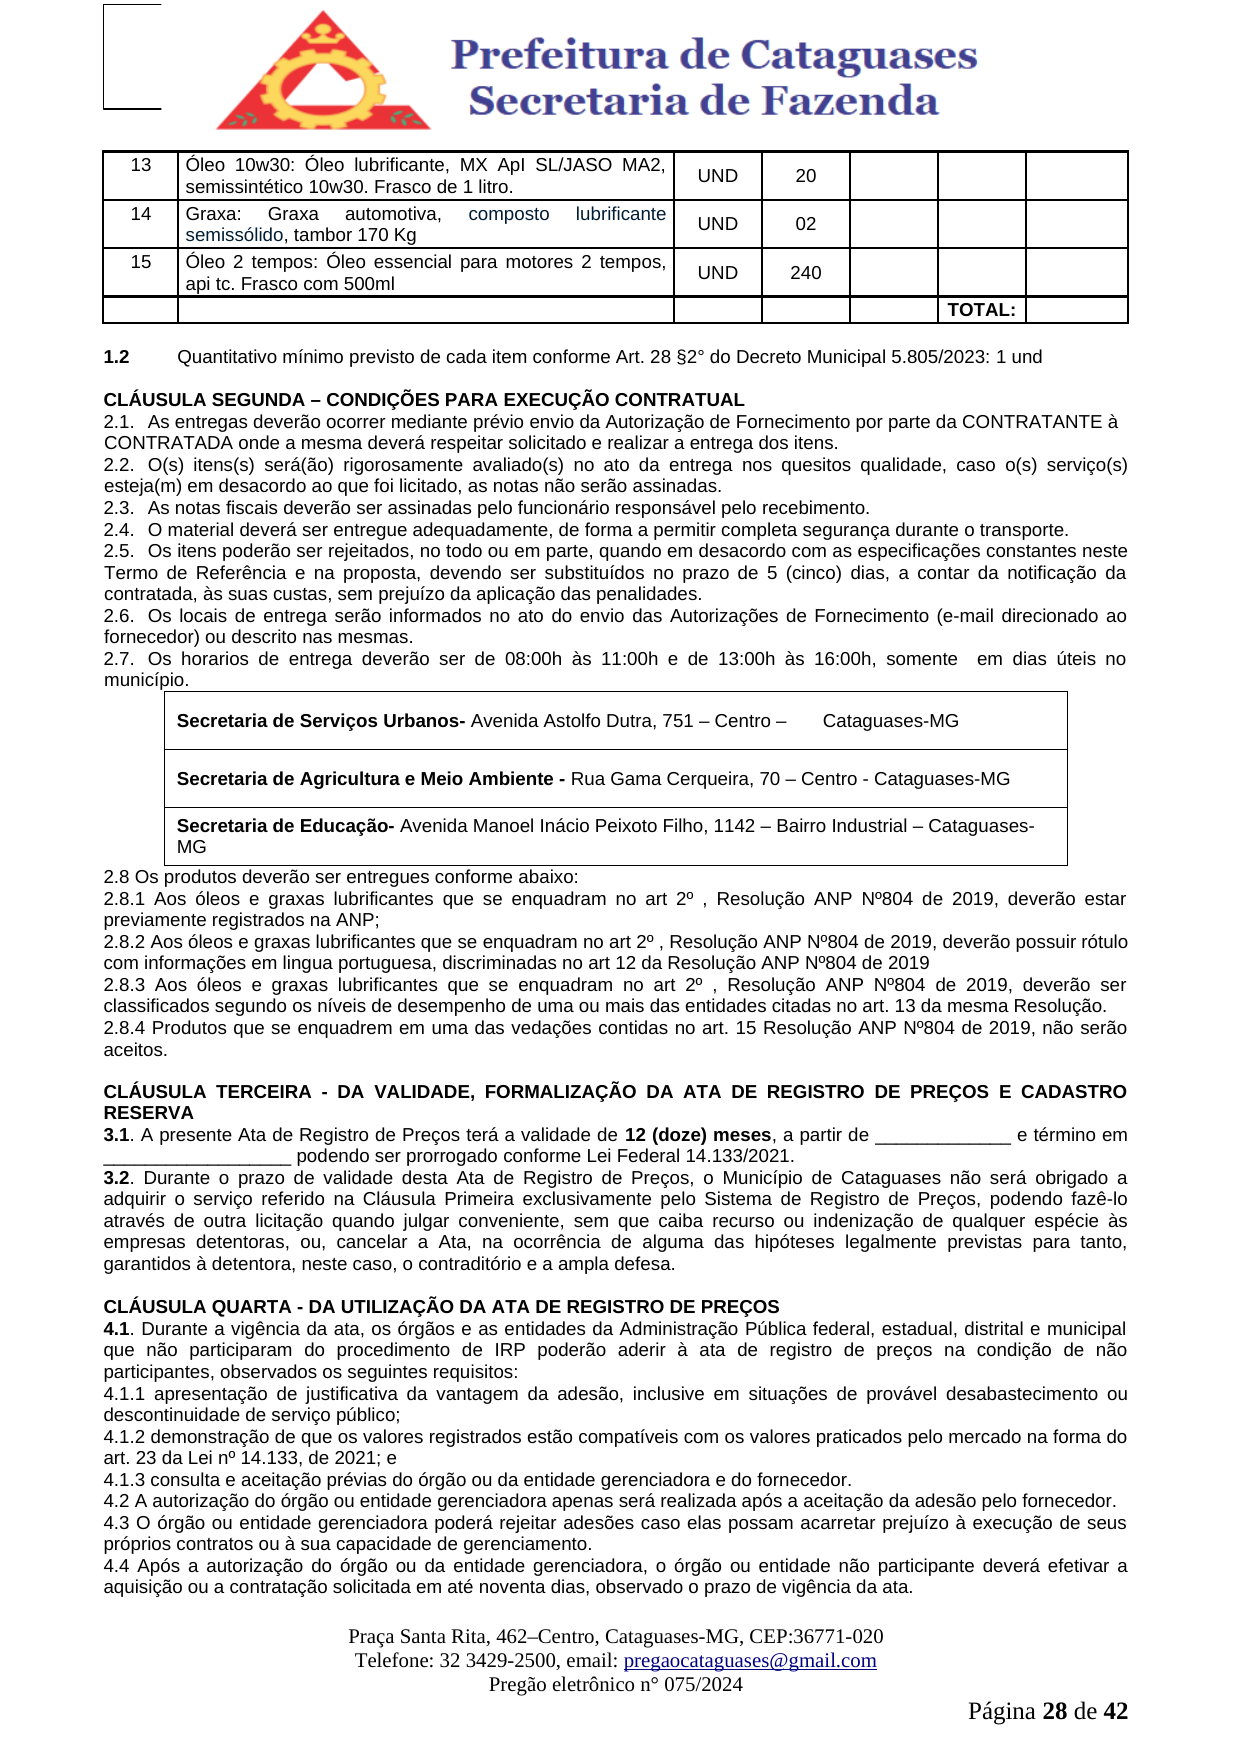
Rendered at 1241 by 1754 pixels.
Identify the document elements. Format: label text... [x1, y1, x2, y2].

list 4.3 O órgão ou entidade gerenciadora poderá rejeitar adesões caso elas possam acarretar prejuízo à execução de seus próprios contratos ou à sua capacidade de gerenciamento. [103, 1512, 1128, 1555]
table_cell TOTAL: [939, 298, 1025, 322]
table_cell UND [675, 153, 761, 199]
table_cell Óleo 10w30: Óleo lubrificante, MX ApI SL/JASO MA2, semissintético 10w30. Frasco de 1 litro. [179, 153, 673, 199]
list O material deverá ser entregue adequadamente, de forma a permitir completa segurança durante o transporte. [103, 518, 1128, 540]
table_cell [851, 298, 937, 322]
list 4.1.1 apresentação de justificativa da vantagem da adesão, inclusive em situações de provável desabastecimento ou descontinuidade de serviço público; [103, 1382, 1128, 1425]
table_cell Secretaria de Educação- Avenida Manoel Inácio Peixoto Filho, 1142 – Bairro Industrial – Cataguases-MG [165, 808, 1067, 865]
list 4.1. Durante a vigência da ata, os órgãos e as entidades da Administração Pública federal, estadual, distrital e municipal que não participaram do procedimento de IRP poderão aderir à ata de registro de preços na condição de não participantes, observados os seguintes requisitos: [103, 1318, 1128, 1382]
table_cell Graxa: Graxa automotiva, composto lubrificante semissólido, tambor 170 Kg [179, 201, 673, 247]
text 2.8.3 Aos óleos e graxas lubrificantes que se enquadram no art 2º , Resolução ANP Nº804 de 2019, deverão ser classificados segundo os níveis de desempenho de uma ou mais das entidades citadas no art. 13 da mesma Resolução. [103, 974, 1128, 1017]
list As entregas deverão ocorrer mediante prévio envio da Autorização de Fornecimento por parte da CONTRATANTE à CONTRATADA onde a mesma deverá respeitar solicitado e realizar a entrega dos itens. [103, 411, 1128, 454]
table_cell [1027, 249, 1127, 295]
table_cell 15 [104, 249, 177, 295]
table_cell [179, 298, 673, 322]
table_cell 02 [763, 201, 849, 247]
list 4.4 Após a autorização do órgão ou da entidade gerenciadora, o órgão ou entidade não participante deverá efetivar a aquisição ou a contratação solicitada em até noventa dias, observado o prazo de vigência da ata. [103, 1555, 1128, 1598]
list Quantitativo mínimo previsto de cada item conforme Art. 28 §2° do Decreto Municipal 5.805/2023: 1 und [103, 346, 1128, 367]
list 4.1.3 consulta e aceitação prévias do órgão ou da entidade gerenciadora e do fornecedor. [103, 1468, 1128, 1490]
table_cell [939, 153, 1025, 199]
picture [161, 4, 1071, 150]
text 3.1. A presente Ata de Registro de Preços terá a validade de 12 (doze) meses, a partir de _____________ e término em __________________ podendo ser prorrogado conforme Lei Federal 14.133/2021. [103, 1123, 1128, 1167]
table_cell Óleo 2 tempos: Óleo essencial para motores 2 tempos, api tc. Frasco com 500ml [179, 249, 673, 295]
table_cell [1027, 201, 1127, 247]
list Os locais de entrega serão informados no ato do envio das Autorizações de Fornecimento (e-mail direcionado ao fornecedor) ou descrito nas mesmas. [103, 604, 1128, 648]
table_cell UND [675, 201, 761, 247]
text 2.8.1 Aos óleos e graxas lubrificantes que se enquadram no art 2º , Resolução ANP Nº804 de 2019, deverão estar previamente registrados na ANP; [103, 887, 1128, 931]
list 4.1.2 demonstração de que os valores registrados estão compatíveis com os valores praticados pelo mercado na forma do art. 23 da Lei nº 14.133, de 2021; e [103, 1425, 1128, 1468]
table_cell [851, 249, 937, 295]
table_cell UND [675, 249, 761, 295]
table_cell [939, 201, 1025, 247]
text CLÁUSULA TERCEIRA - DA VALIDADE, FORMALIZAÇÃO DA ATA DE REGISTRO DE PREÇOS E CADASTRO RESERVA [103, 1080, 1128, 1123]
table_cell 240 [763, 249, 849, 295]
table_cell [851, 153, 937, 199]
table_cell 13 [104, 153, 177, 199]
table_cell [104, 298, 177, 322]
text CLÁUSULA SEGUNDA – CONDIÇÕES PARA EXECUÇÃO CONTRATUAL [103, 389, 1128, 411]
text 3.2. Durante o prazo de validade desta Ata de Registro de Preços, o Município de Cataguases não será obrigado a adquirir o serviço referido na Cláusula Primeira exclusivamente pelo Sistema de Registro de Preços, podendo fazê-lo através de outra licitação quando julgar conveniente, sem que caiba recurso ou indenização de qualquer espécie às empresas detentoras, ou, cancelar a Ata, na ocorrência de alguma das hipóteses legalmente previstas para tanto, garantidos à detentora, neste caso, o contraditório e a ampla defesa. [103, 1167, 1128, 1274]
text 2.8.2 Aos óleos e graxas lubrificantes que se enquadram no art 2º , Resolução ANP Nº804 de 2019, deverão possuir rótulo com informações em lingua portuguesa, discriminadas no art 12 da Resolução ANP Nº804 de 2019 [103, 931, 1128, 974]
text CLÁUSULA QUARTA - DA UTILIZAÇÃO DA ATA DE REGISTRO DE PREÇOS [103, 1296, 1128, 1318]
list Os itens poderão ser rejeitados, no todo ou em parte, quando em desacordo com as especificações constantes neste Termo de Referência e na proposta, devendo ser substituídos no prazo de 5 (cinco) dias, a contar da notificação da contratada, às suas custas, sem prejuízo da aplicação das penalidades. [103, 540, 1128, 604]
list O(s) itens(s) será(ão) rigorosamente avaliado(s) no ato da entrega nos quesitos qualidade, caso o(s) serviço(s) esteja(m) em desacordo ao que foi licitado, as notas não serão assinadas. [103, 454, 1128, 497]
table_cell 14 [104, 201, 177, 247]
table_cell 20 [763, 153, 849, 199]
table_header Secretaria de Serviços Urbanos- Avenida Astolfo Dutra, 751 – Centro – Cataguases-MG [165, 692, 1067, 749]
list Os horarios de entrega deverão ser de 08:00h às 11:00h e de 13:00h às 16:00h, somente em dias úteis no município. [103, 648, 1128, 691]
list 4.2 A autorização do órgão ou entidade gerenciadora apenas será realizada após a aceitação da adesão pelo fornecedor. [103, 1490, 1128, 1512]
table_cell [763, 298, 849, 322]
table_cell [851, 201, 937, 247]
text 2.8.4 Produtos que se enquadrem em uma das vedações contidas no art. 15 Resolução ANP Nº804 de 2019, não serão aceitos. [103, 1017, 1128, 1060]
table_cell [1027, 153, 1127, 199]
text 2.8 Os produtos deverão ser entregues conforme abaixo: [103, 866, 1128, 887]
table_cell [939, 249, 1025, 295]
table_cell [1027, 298, 1127, 322]
table_cell [675, 298, 761, 322]
table_cell Secretaria de Agricultura e Meio Ambiente - Rua Gama Cerqueira, 70 – Centro - Cataguases-MG [165, 750, 1067, 807]
list As notas fiscais deverão ser assinadas pelo funcionário responsável pelo recebimento. [103, 497, 1128, 518]
